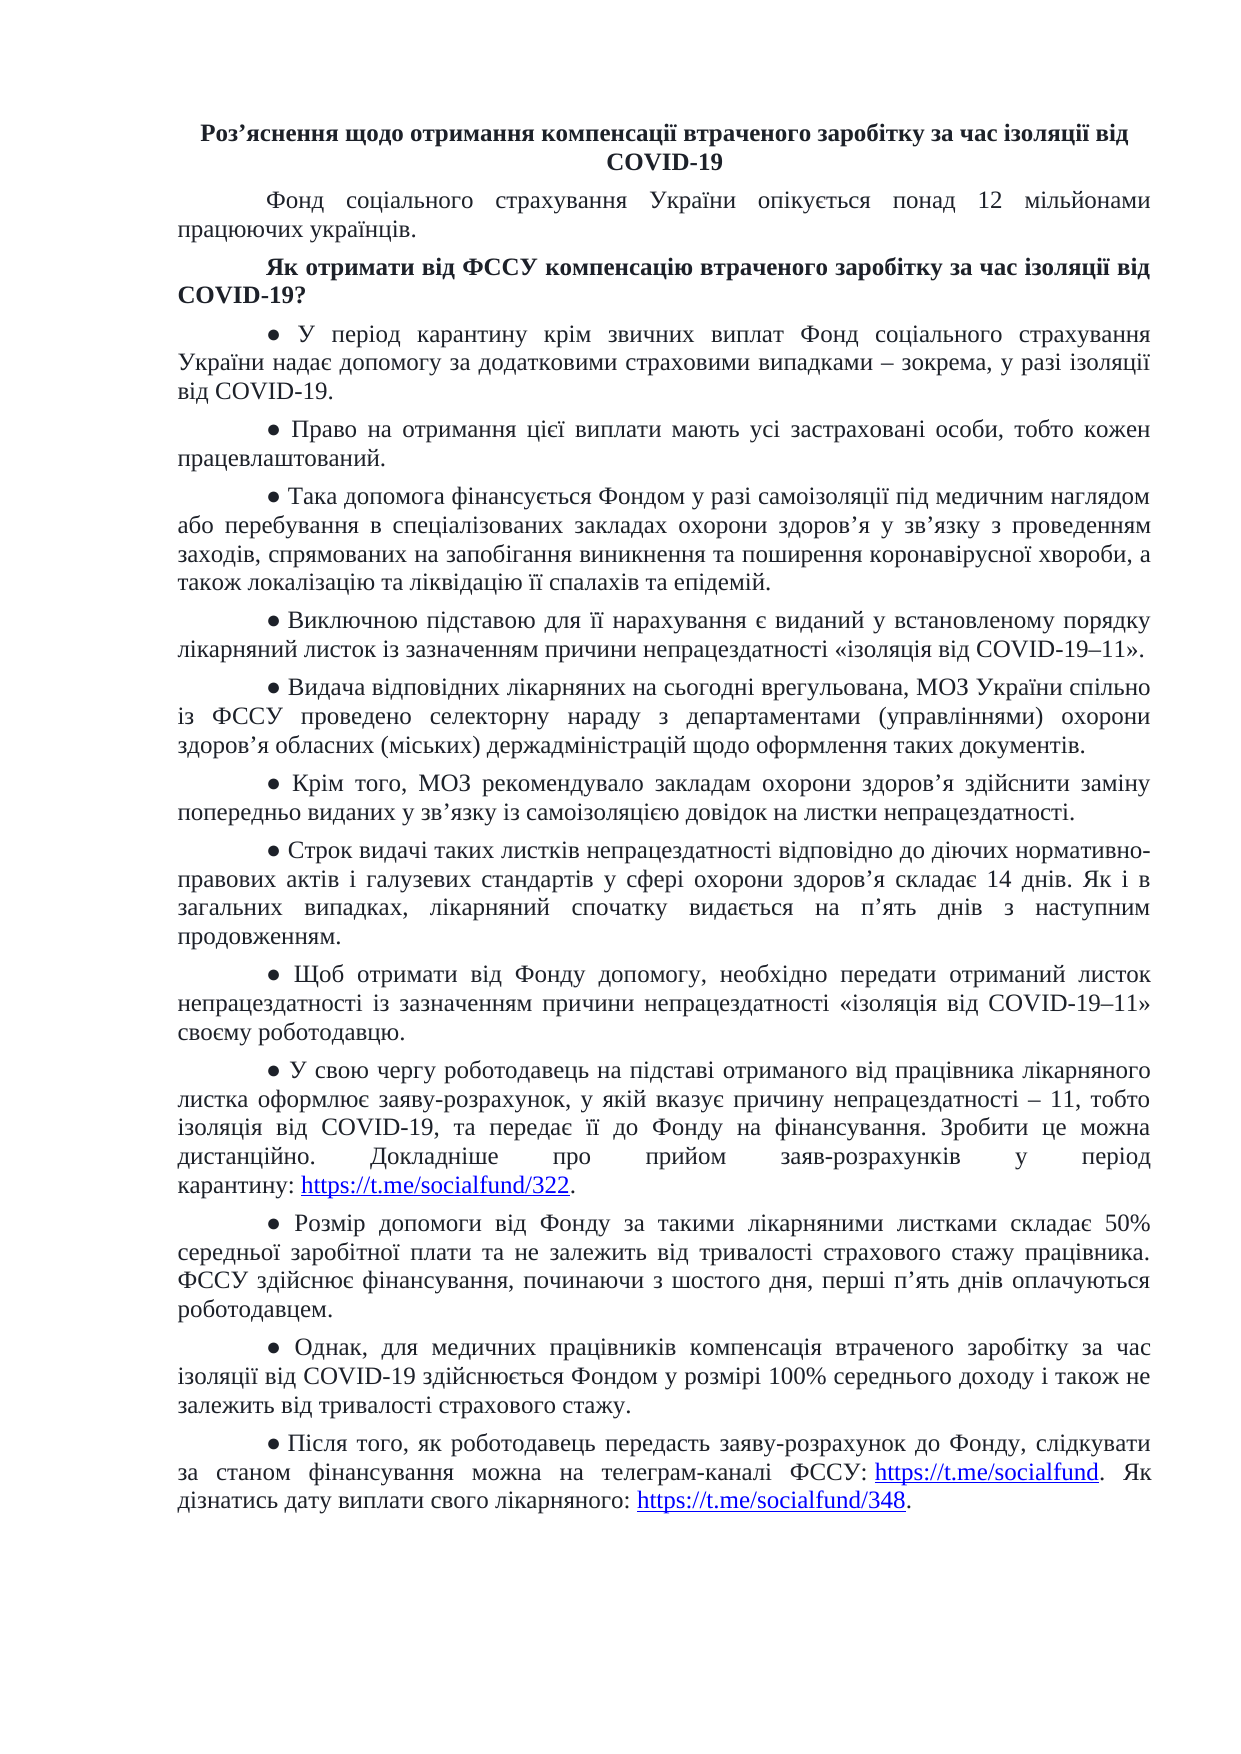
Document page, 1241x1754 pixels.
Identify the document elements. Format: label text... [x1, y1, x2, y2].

text ● У свою чергу роботодавець на підставі отриманого від працівника лікарняного листка оформлює заяву-розрахунок, у якій вказує причину непрацездатності – 11, тобто ізоляція від COVID-19, та передає її до Фонду на фінансування. Зробити це можна дистанційно. Докладніше про прийом заяв-розрахунків у період карантину: https://t.me/socialfund/322. [177, 1055, 1152, 1199]
text Як отримати від ФССУ компенсацію втраченого заробітку за час ізоляції від COVID-19? [177, 252, 1152, 309]
text Фонд соціального страхування України опікується понад 12 мільйонами працюючих українців. [177, 185, 1152, 242]
text ● Видача відповідних лікарняних на сьогодні врегульована, МОЗ України спільно із ФССУ проведено селекторну нараду з департаментами (управліннями) охорони здоров’я обласних (міських) держадміністрацій щодо оформлення таких документів. [177, 672, 1152, 759]
text ● Виключною підставою для її нарахування є виданий у встановленому порядку лікарняний листок із зазначенням причини непрацездатності «ізоляція від COVID-19–11». [177, 606, 1152, 663]
text ● Крім того, МОЗ рекомендувало закладам охорони здоров’я здійснити заміну попередньо виданих у зв’язку із самоізоляцією довідок на листки непрацездатності. [177, 768, 1152, 826]
text Роз’яснення щодо отримання компенсації втраченого заробітку за час ізоляції від COVID-19 [177, 118, 1152, 176]
text ● У період карантину крім звичних виплат Фонд соціального страхування України надає допомогу за додатковими страховими випадками – зокрема, у разі ізоляції від COVID-19. [177, 319, 1152, 405]
text ● Право на отримання цієї виплати мають усі застраховані особи, тобто кожен працевлаштований. [177, 414, 1152, 472]
text ● Щоб отримати від Фонду допомогу, необхідно передати отриманий листок непрацездатності із зазначенням причини непрацездатності «ізоляція від COVID-19–11» своєму роботодавцю. [177, 959, 1152, 1046]
text ● Строк видачі таких листків непрацездатності відповідно до діючих нормативно-правових актів і галузевих стандартів у сфері охорони здоров’я складає 14 днів. Як і в загальних випадках, лікарняний спочатку видається на п’ять днів з наступним продовженням. [177, 835, 1152, 950]
text ● Розмір допомоги від Фонду за такими лікарняними листками складає 50% середньої заробітної плати та не залежить від тривалості страхового стажу працівника. ФССУ здійснює фінансування, починаючи з шостого дня, перші п’ять днів оплачуються роботодавцем. [177, 1208, 1152, 1323]
text ● Така допомога фінансується Фондом у разі самоізоляції під медичним наглядом або перебування в спеціалізованих закладах охорони здоров’я у зв’язку з проведенням заходів, спрямованих на запобігання виникнення та поширення коронавірусної хвороби, а також локалізацію та ліквідацію її спалахів та епідемій. [177, 481, 1152, 596]
text ● Однак, для медичних працівників компенсація втраченого заробітку за час ізоляції від COVID-19 здійснюється Фондом у розмірі 100% середнього доходу і також не залежить від тривалості страхового стажу. [177, 1332, 1152, 1419]
text ● Після того, як роботодавець передасть заяву-розрахунок до Фонду, слідкувати за станом фінансування можна на телеграм-каналі ФССУ: https://t.me/socialfund. Як дізнатись дату виплати свого лікарняного: https://t.me/socialfund/348. [177, 1428, 1152, 1514]
